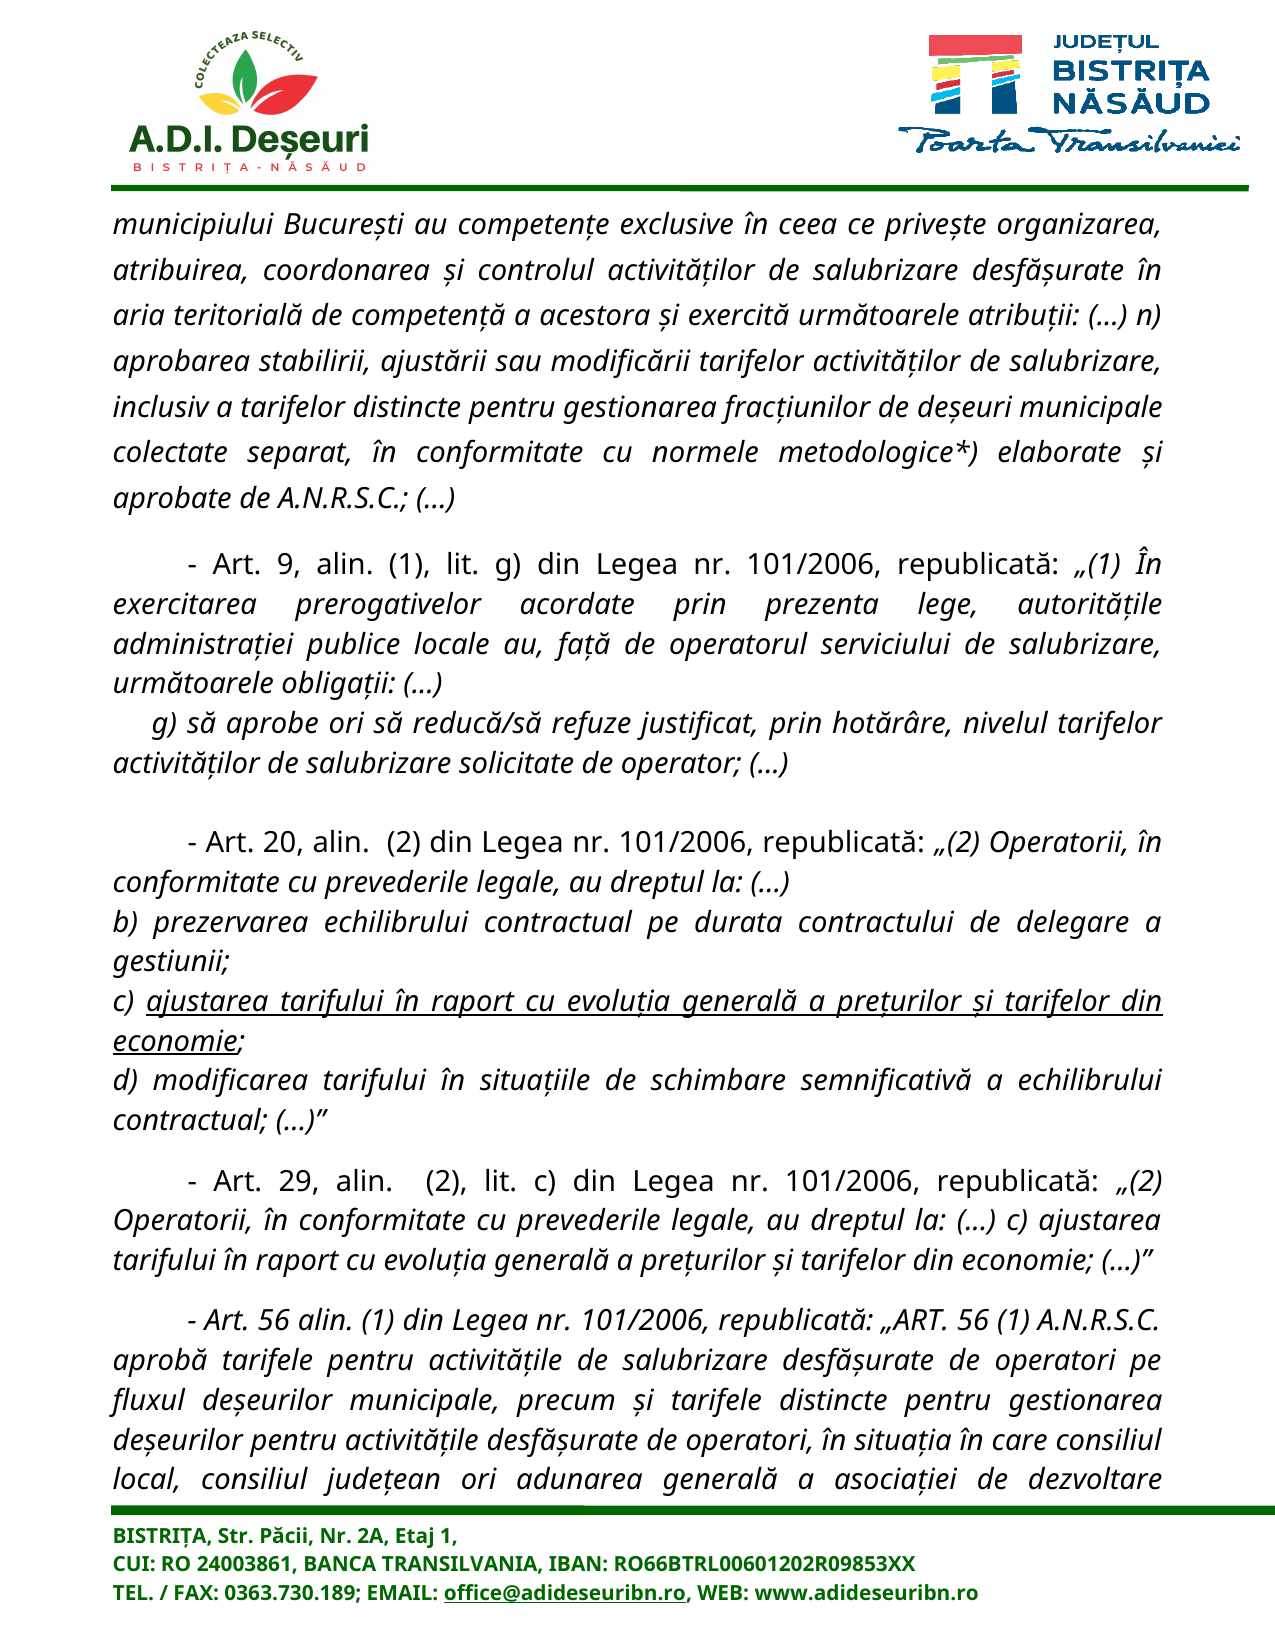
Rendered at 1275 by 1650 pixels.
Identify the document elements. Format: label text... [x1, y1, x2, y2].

text c) ajustarea tarifului în raport cu evoluţia generală a preţurilor şi tarifelor din economie; [112, 980, 1162, 1059]
text d) modificarea tarifului în situaţiile de schimbare semnificativă a echilibrului contractual; (…)” [112, 1059, 1162, 1139]
text - Art. 29, alin. (2), lit. c) din Legea nr. 101/2006, republicată: „(2) Operatorii, în conformitate cu prevederile legale, au dreptul la: (...) c) ajustarea tarifului în raport cu evoluţia generală a preţurilor şi tarifelor din economie; (...)” [112, 1160, 1162, 1279]
text - Art. 9, alin. (1), lit. g) din Legea nr. 101/2006, republicată: „(1) În exercitarea prerogativelor acordate prin prezenta lege, autorităţile administraţiei publice locale au, faţă de operatorul serviciului de salubrizare, următoarele obligaţii: (...) [112, 544, 1162, 702]
picture [881, 16, 1257, 172]
text b) prezervarea echilibrului contractual pe durata contractului de delegare a gestiunii; [112, 901, 1162, 980]
text g) să aprobe ori să reducă/să refuze justificat, prin hotărâre, nivelul tarifelor activităţilor de salubrizare solicitate de operator; (...) [112, 702, 1162, 782]
picture [112, 9, 390, 184]
text - Art. 20, alin. (2) din Legea nr. 101/2006, republicată: „(2) Operatorii, în conformitate cu prevederile legale, au dreptul la: (...) [112, 821, 1162, 901]
